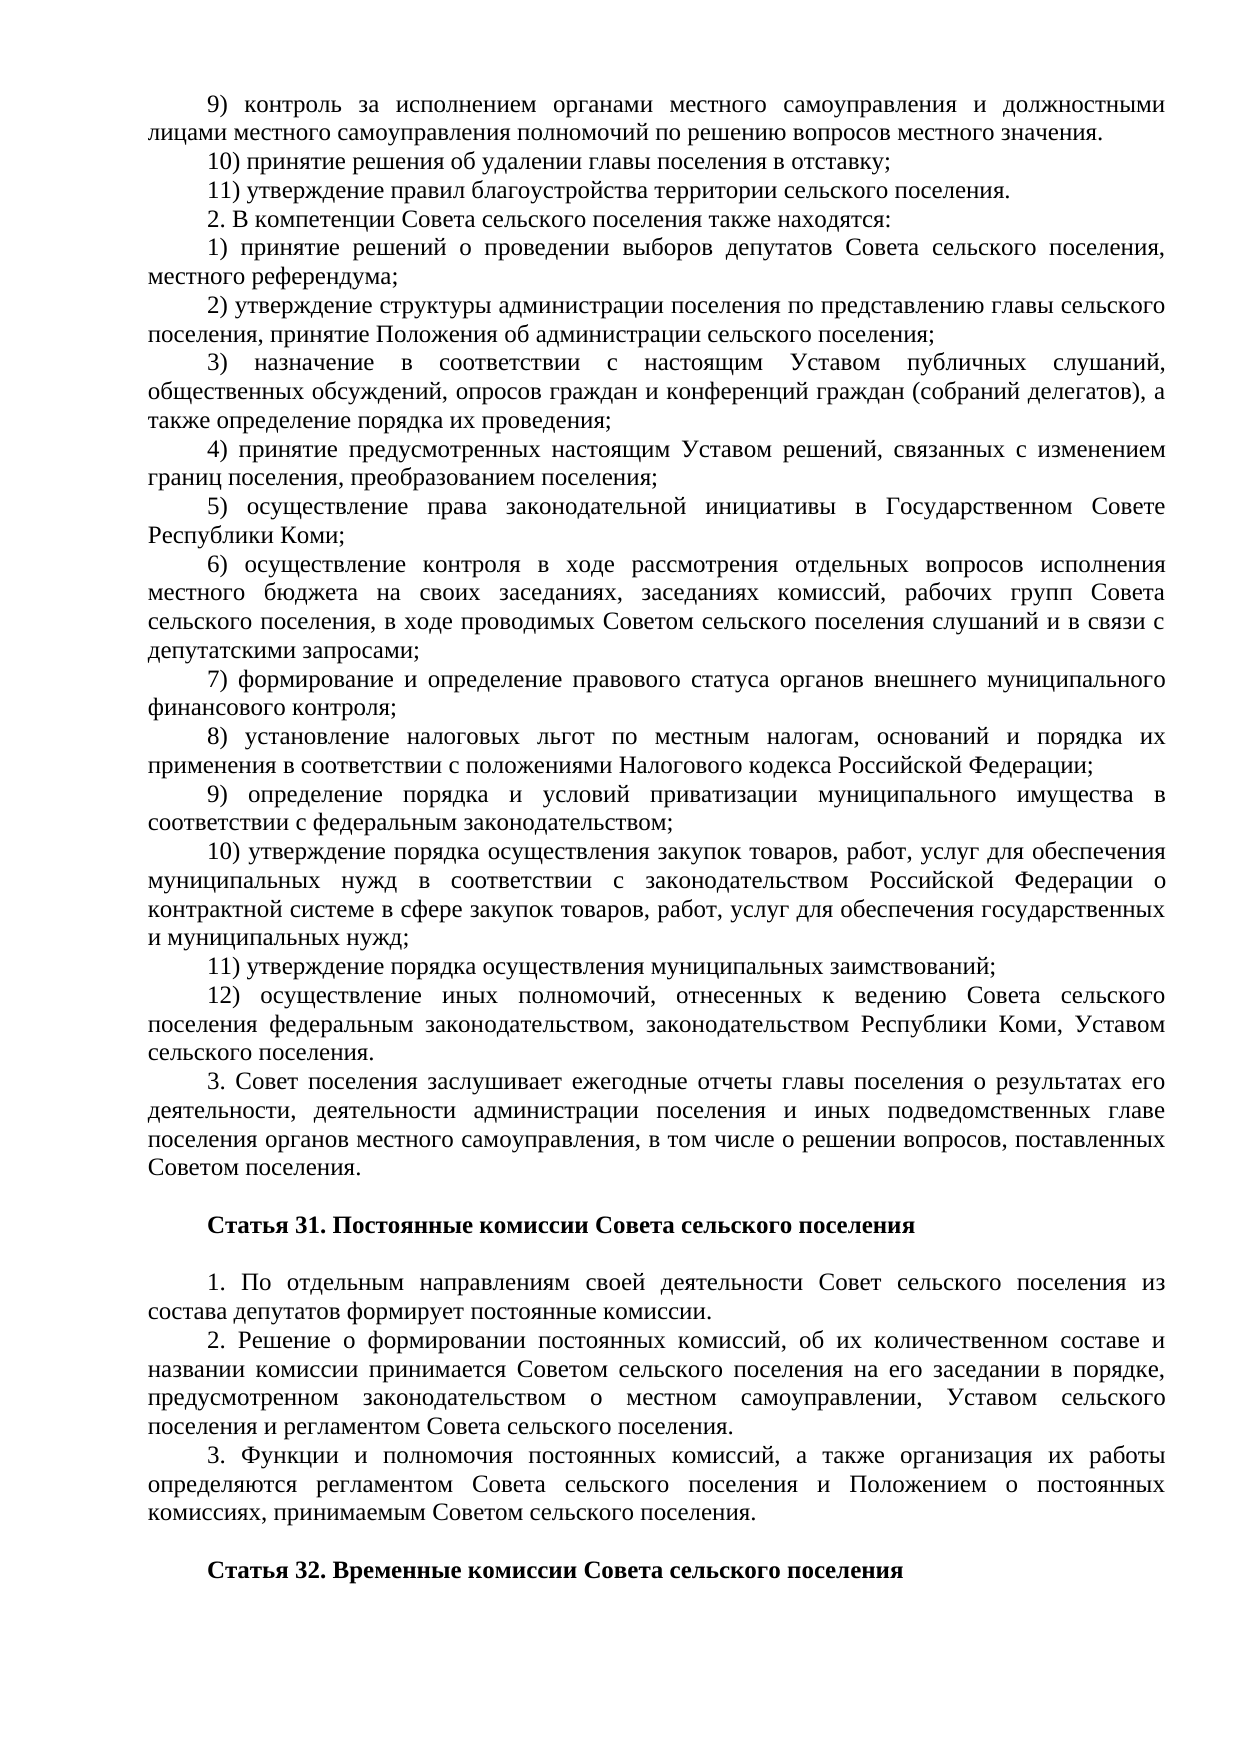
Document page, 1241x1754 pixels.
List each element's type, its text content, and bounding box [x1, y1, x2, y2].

text 10) утверждение порядка осуществления закупок товаров, работ, услуг для обеспечения муниципальных нужд в соответствии с законодательством Российской Федерации о контрактной системе в сфере закупок товаров, работ, услуг для обеспечения государственных и муниципальных нужд; [148, 922, 1166, 951]
text 3. Совет поселения заслушивает ежегодные отчеты главы поселения о результатах его деятельности, деятельности администрации поселения и иных подведомственных главе поселения органов местного самоуправления, в том числе о решении вопросов, поставленных Советом поселения. [148, 1066, 1166, 1181]
text 6) осуществление контроля в ходе рассмотрения отдельных вопросов исполнения местного бюджета на своих заседаниях, заседаниях комиссий, рабочих групп Совета сельского поселения, в ходе проводимых Советом сельского поселения слушаний и в связи с депутатскими запросами; [148, 549, 1166, 664]
text 9) определение порядка и условий приватизации муниципального имущества в соответствии с федеральным законодательством; [148, 779, 1166, 836]
text 8) установление налоговых льгот по местным налогам, оснований и порядка их применения в соответствии с положениями Налогового кодекса Российской Федерации; [148, 721, 1166, 779]
text 1. По отдельным направлениям своей деятельности Совет сельского поселения из состава депутатов формирует постоянные комиссии. [148, 1267, 1166, 1325]
text 11) утверждение правил благоустройства территории сельского поселения. [148, 175, 1166, 204]
text Статья 32. Временные комиссии Совета сельского поселения [148, 1555, 1166, 1584]
text 7) формирование и определение правового статуса органов внешнего муниципального финансового контроля; [148, 664, 1166, 721]
text 4) принятие предусмотренных настоящим Уставом решений, связанных с изменением границ поселения, преобразованием поселения; [148, 434, 1166, 491]
text 2) утверждение структуры администрации поселения по представлению главы сельского поселения, принятие Положения об администрации сельского поселения; [148, 290, 1166, 347]
text 2. Решение о формировании постоянных комиссий, об их количественном составе и названии комиссии принимается Советом сельского поселения на его заседании в порядке, предусмотренном законодательством о местном самоуправлении, Уставом сельского поселения и регламентом Совета сельского поселения. [148, 1325, 1166, 1440]
text 9) контроль за исполнением органами местного самоуправления и должностными лицами местного самоуправления полномочий по решению вопросов местного значения. [148, 89, 1166, 146]
text 5) осуществление права законодательной инициативы в Государственном Совете Республики Коми; [148, 491, 1166, 549]
text 10) утверждение порядка осуществления закупок товаров, работ, услуг для обеспечения муниципальных нужд в соответствии с законодательством Российской Федерации о контрактной системе в сфере закупок товаров, работ, услуг для обеспечения государственных и муниципальных нужд; [148, 836, 1166, 894]
text 2. В компетенции Совета сельского поселения также находятся: [148, 204, 1166, 232]
text 12) осуществление иных полномочий, отнесенных к ведению Совета сельского поселения федеральным законодательством, законодательством Республики Коми, Уставом сельского поселения. [148, 980, 1166, 1066]
text 10) принятие решения об удалении главы поселения в отставку; [148, 146, 1166, 175]
text 3. Функции и полномочия постоянных комиссий, а также организация их работы определяются регламентом Совета сельского поселения и Положением о постоянных комиссиях, принимаемым Советом сельского поселения. [148, 1440, 1166, 1526]
text 3) назначение в соответствии с настоящим Уставом публичных слушаний, общественных обсуждений, опросов граждан и конференций граждан (собраний делегатов), а также определение порядка их проведения; [148, 347, 1166, 434]
text 1) принятие решений о проведении выборов депутатов Совета сельского поселения, местного референдума; [148, 232, 1166, 290]
text 11) утверждение порядка осуществления муниципальных заимствований; [148, 951, 1166, 980]
text Статья 31. Постоянные комиссии Совета сельского поселения [148, 1210, 1166, 1239]
